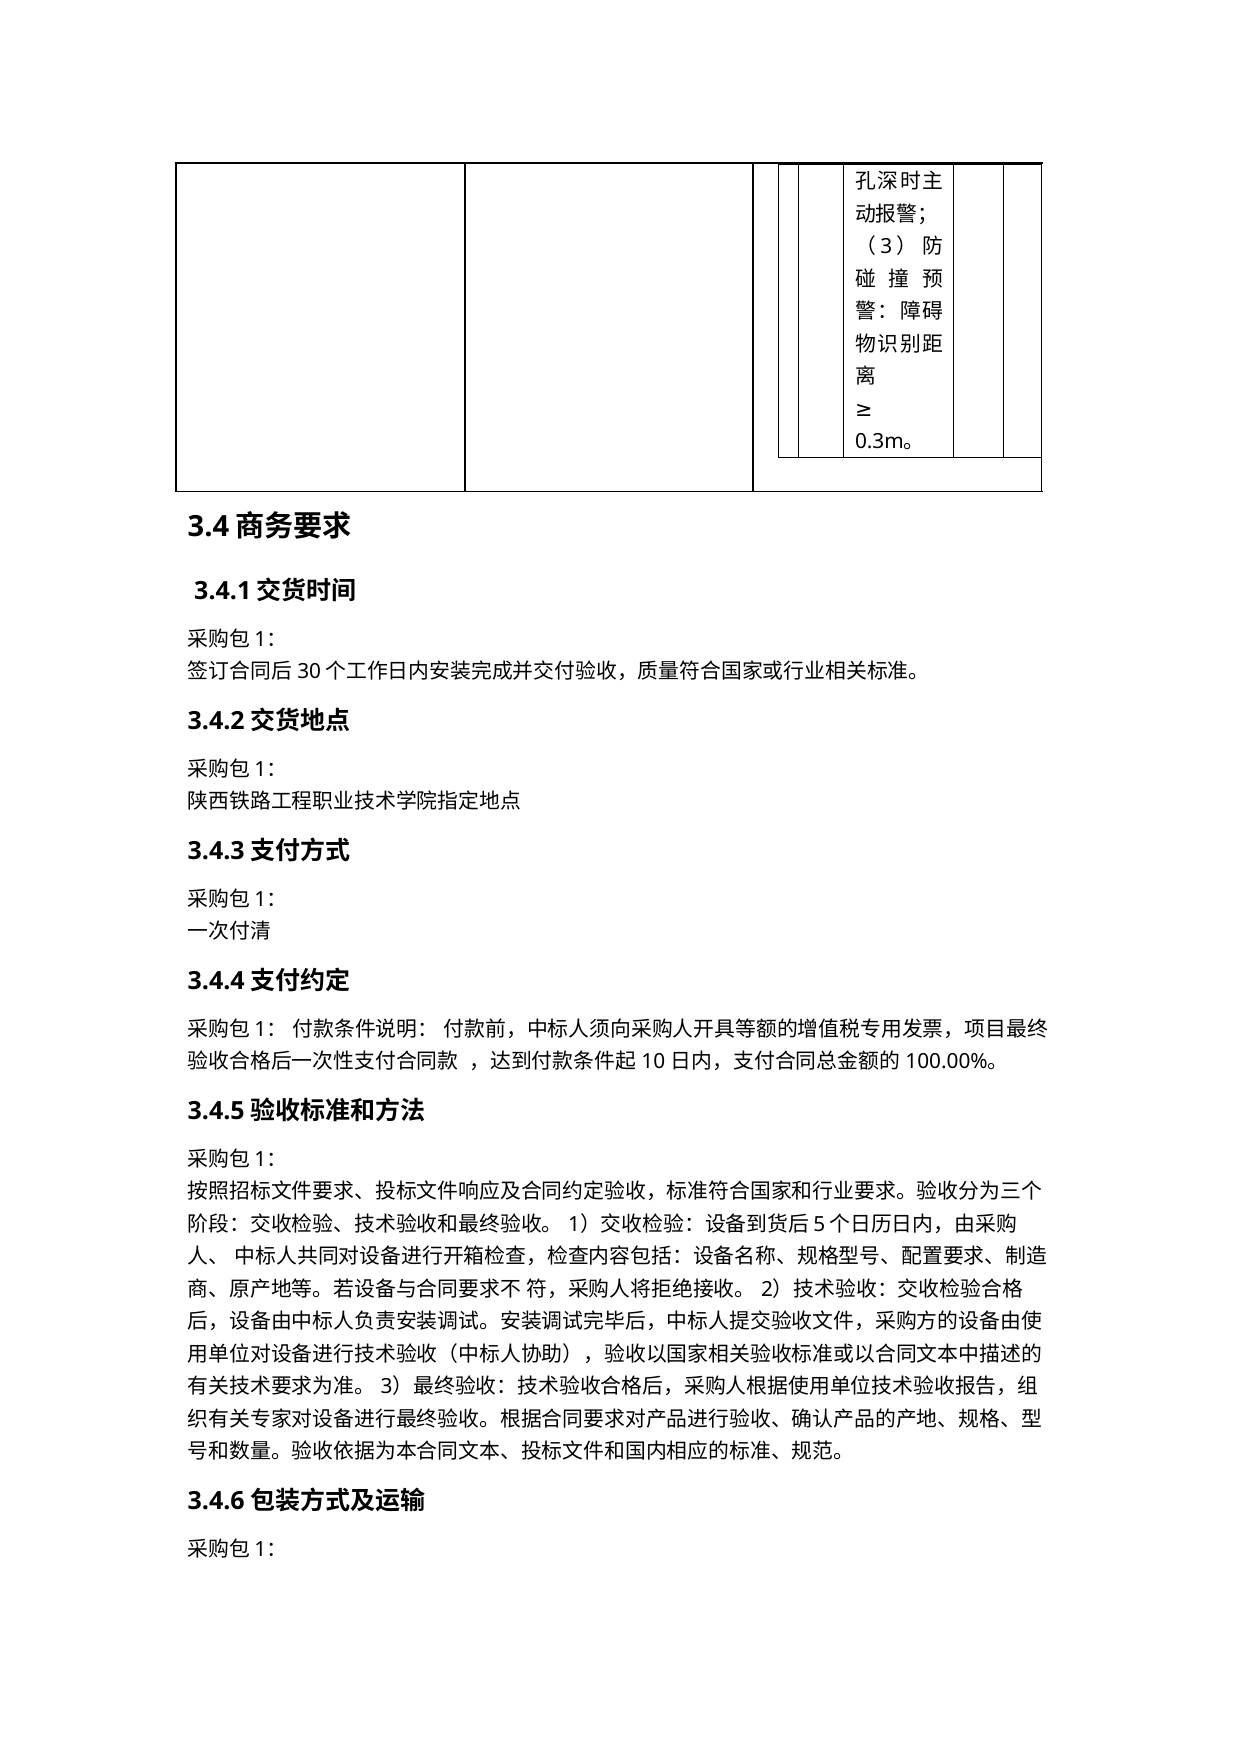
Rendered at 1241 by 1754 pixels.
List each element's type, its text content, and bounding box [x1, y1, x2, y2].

text 采购包1： [187, 1532, 1053, 1565]
text 采购包1： [187, 622, 1053, 655]
text 陕西铁路工程职业技术学院指定地点 [187, 785, 1053, 817]
text 3.4.6包装方式及运输 [187, 1467, 1053, 1532]
table_cell [466, 164, 752, 491]
text 采购包1： [187, 752, 1053, 785]
text 3.4.3支付方式 [187, 817, 1053, 882]
text 采购包1： [187, 1142, 1053, 1175]
table_cell 1 [177, 164, 464, 491]
text 3.4.1交货时间 [187, 557, 1053, 622]
text 采购包1： [187, 882, 1053, 915]
text 签订合同后 30个工作日内安装完成并交付验收，质量符合国家或行业相关标准。 [187, 655, 1053, 687]
text 3.4商务要求 [187, 492, 1053, 557]
text 3.4.2交货地点 [187, 687, 1053, 752]
table_cell [754, 164, 1041, 491]
text 3.4.5验收标准和方法 [187, 1077, 1053, 1142]
text 一次付清 [187, 915, 1053, 947]
text 3.4.4支付约定 [187, 947, 1053, 1012]
text 采购包1： 付款条件说明： 付款前，中标人须向采购人开具等额的增值税专用发票，项目最终验收合格后一次性支付合同款 ，达到付款条件起 10 日内，支付合同总金额的 100.00%。 [187, 1012, 1053, 1077]
text 按照招标文件要求、投标文件响应及合同约定验收，标准符合国家和行业要求。验收分为三个阶段：交收检验、技术验收和最终验收。 1）交收检验：设备到货后5个日历日内，由采购人、 中标人共同对设备进行开箱检查，检查内容包括：设备名称、规格型号、配置要求、制造商、原产地等。若设备与合同要求不 符，采购人将拒绝接收。 2）技术验收：交收检验合格后，设备由中标人负责安装调试。安装调试完毕后，中标人提交验收文件，采购方的设备由使用单位对设备进行技术验收（中标人协助），验收以国家相关验收标准或以合同文本中描述的有关技术要求为准。 3）最终验收：技术验收合格后，采购人根据使用单位技术验收报告，组织有关专家对设备进行最终验收。根据合同要求对产品进行验收、确认产品的产地、规格、型号和数量。验收依据为本合同文本、投标文件和国内相应的标准、规范。 [187, 1175, 1053, 1467]
